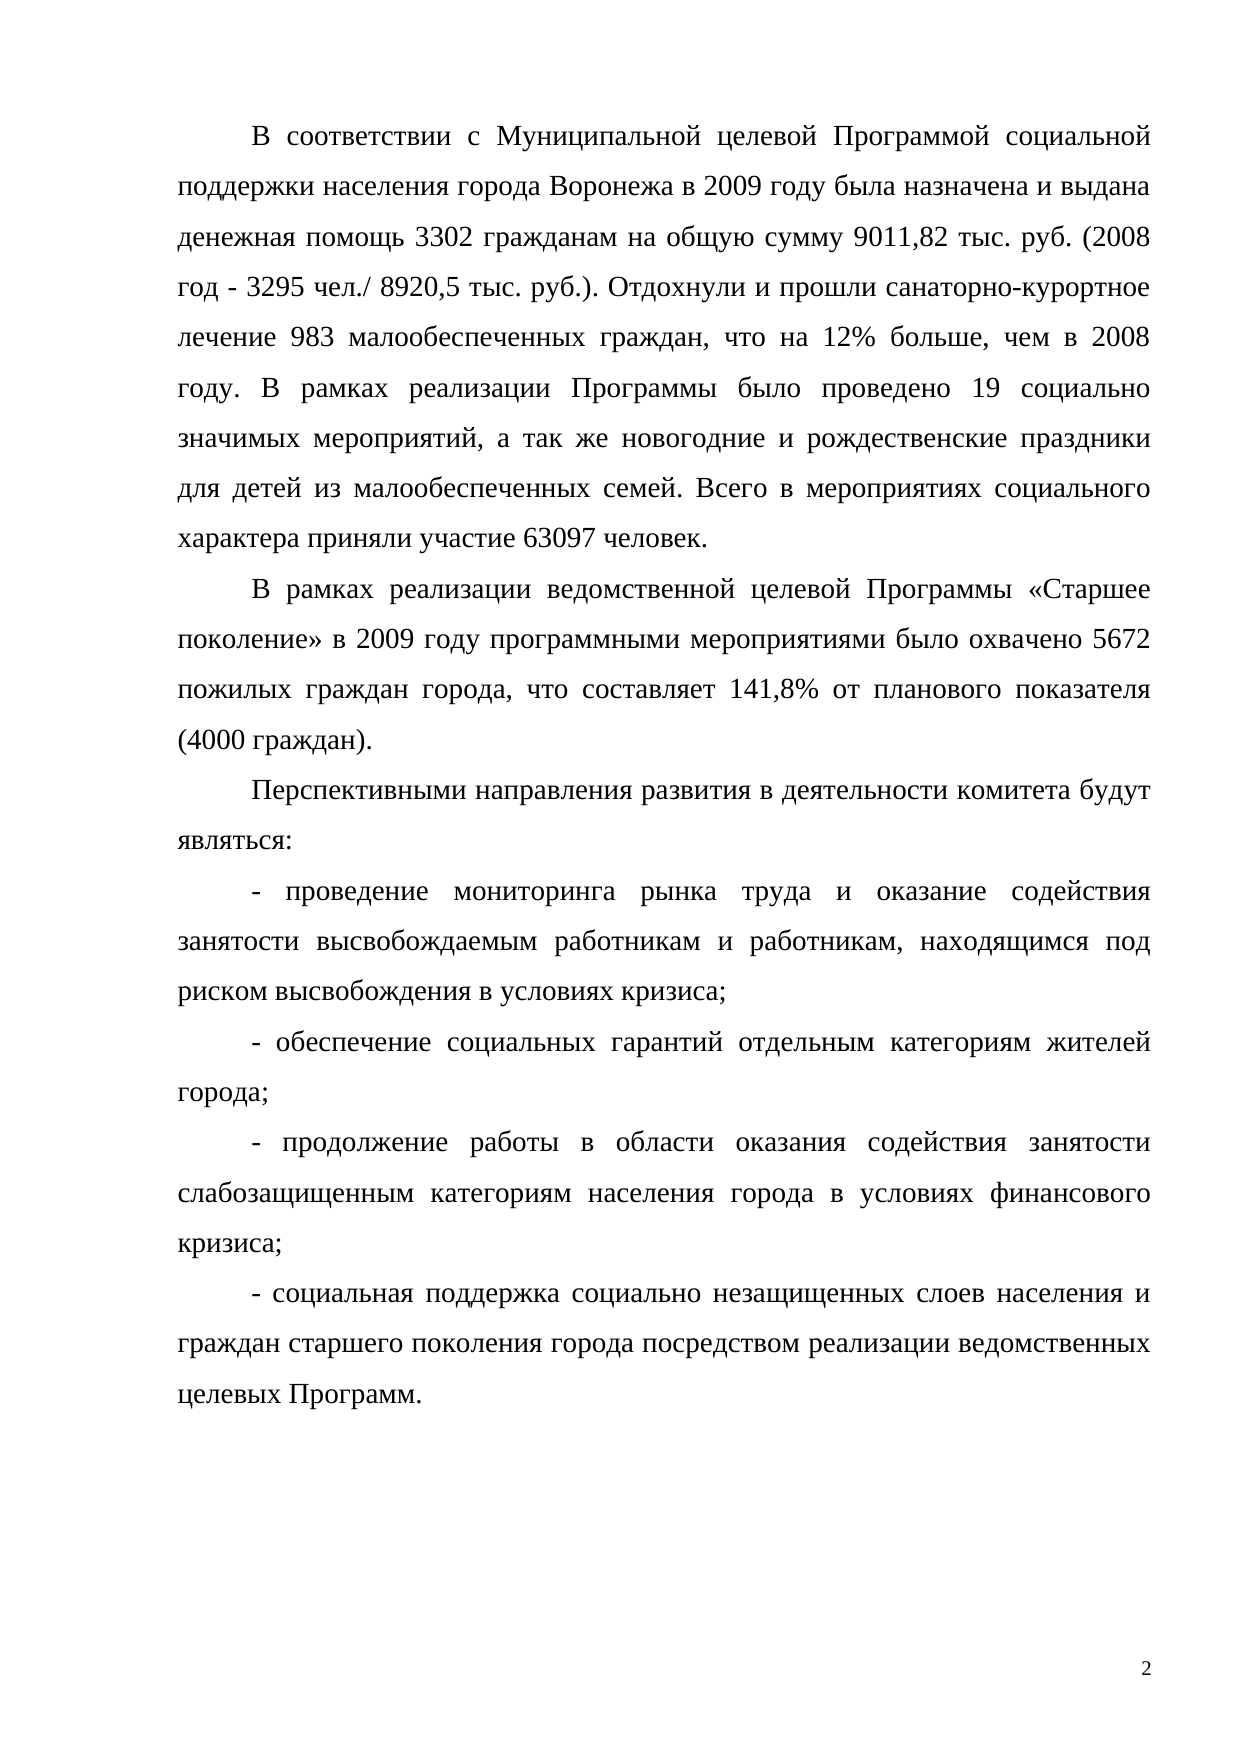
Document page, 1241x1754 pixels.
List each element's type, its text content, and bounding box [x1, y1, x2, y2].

text Перспективными направления развития в деятельности комитета будут являться: [177, 772, 1152, 856]
text - продолжение работы в области оказания содействия занятости слабозащищенным категориям населения города в условиях финансового кризиса; [177, 1124, 1152, 1258]
text - социальная поддержка социально незащищенных слоев населения и граждан старшего поколения города посредством реализации ведомственных целевых Программ. [177, 1275, 1152, 1409]
text В соответствии с Муниципальной целевой Программой социальной поддержки населения города Воронежа в 2009 году была назначена и выдана денежная помощь 3302 гражданам на общую сумму 9011,82 тыс. руб. (2008 год - 3295 чел./ 8920,5 тыс. руб.). Отдохнули и прошли санаторно-курортное лечение 983 малообеспеченных граждан, что на 12% больше, чем в 2008 году. В рамках реализации Программы было проведено 19 социально значимых мероприятий, а так же новогодние и рождественские праздники для детей из малообеспеченных семей. Всего в мероприятиях социального характера приняли участие 63097 человек. [177, 118, 1152, 554]
text - обеспечение социальных гарантий отдельным категориям жителей города; [177, 1024, 1152, 1108]
text - проведение мониторинга рынка труда и оказание содействия занятости высвобождаемым работникам и работникам, находящимся под риском высвобождения в условиях кризиса; [177, 873, 1152, 1007]
text В рамках реализации ведомственной целевой Программы «Старшее поколение» в 2009 году программными мероприятиями было охвачено 5672 пожилых граждан города, что составляет 141,8% от планового показателя (4000 граждан). [177, 571, 1152, 755]
